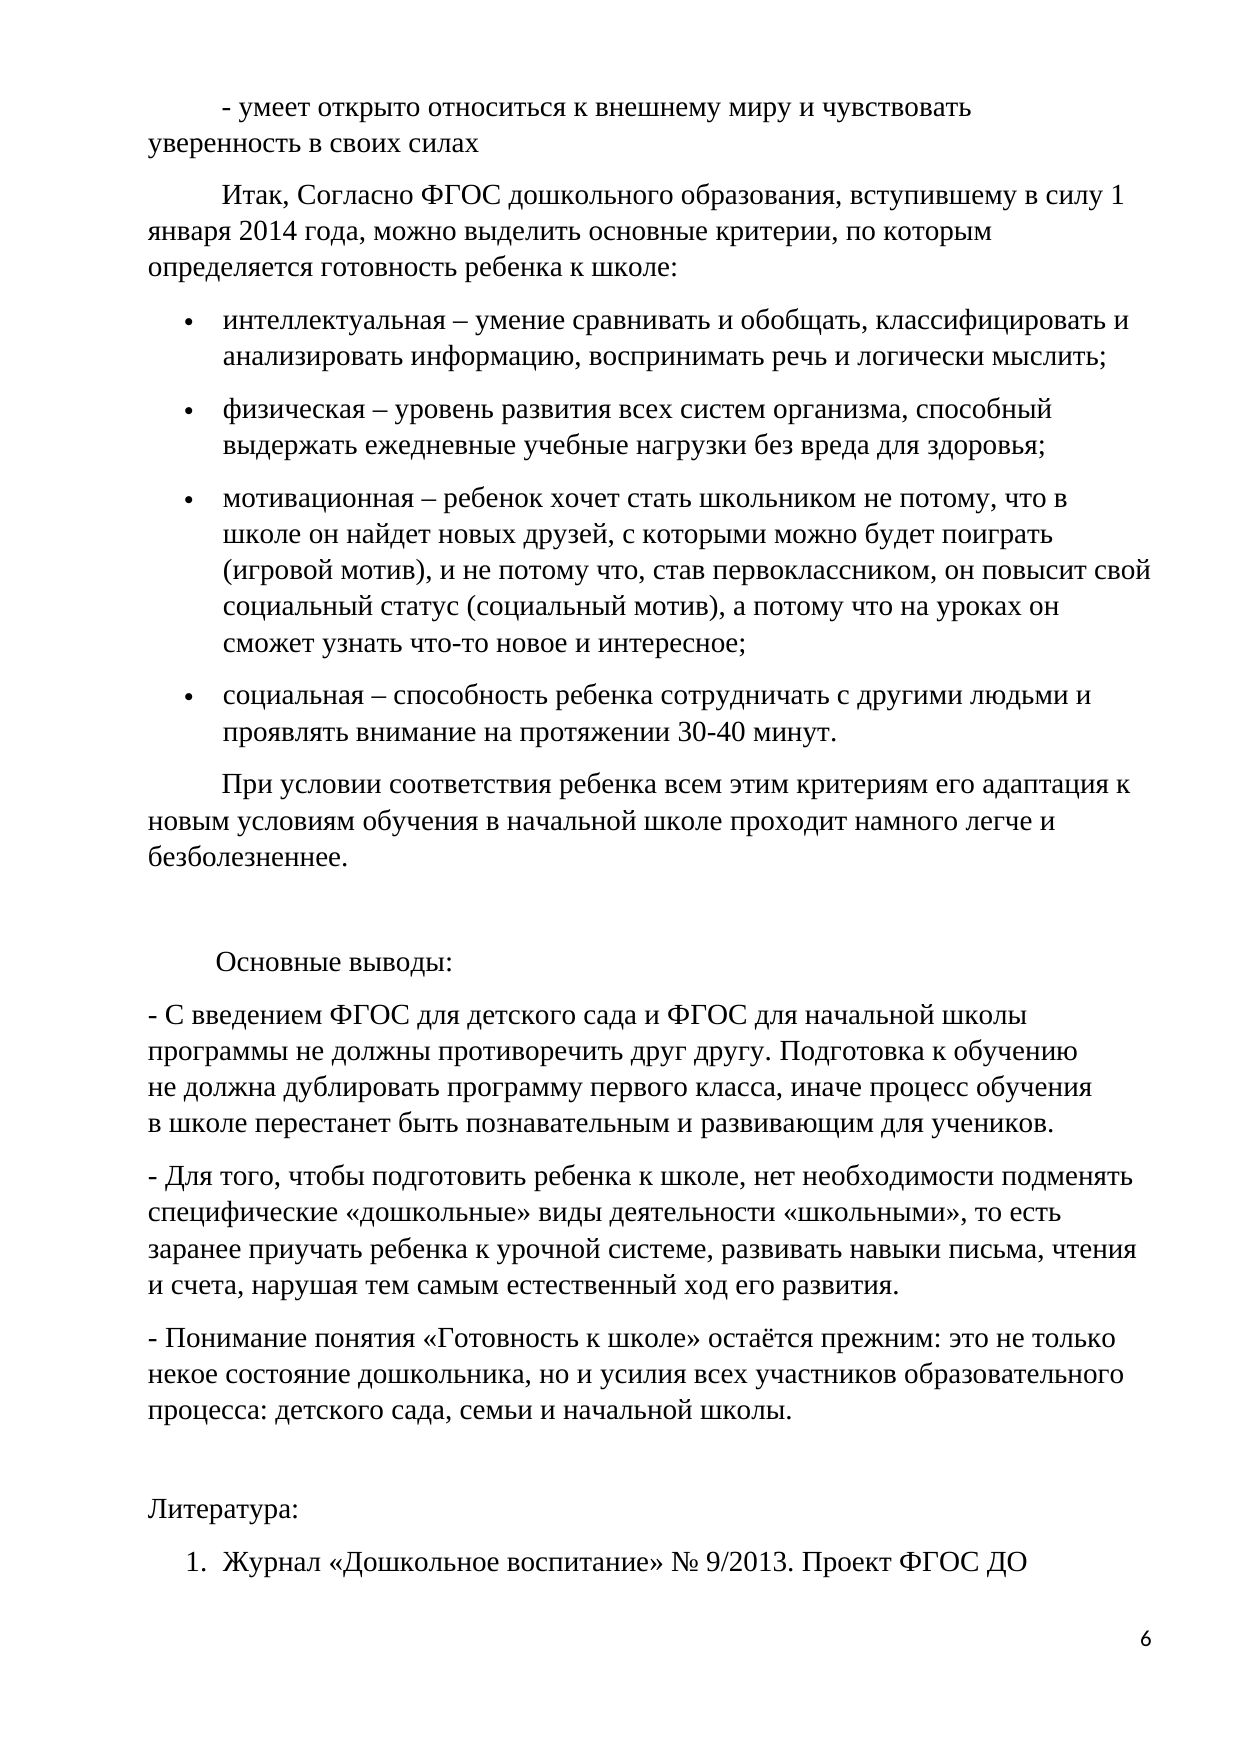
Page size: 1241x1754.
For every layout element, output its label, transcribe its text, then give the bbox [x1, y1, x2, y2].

text Основные выводы: [148, 944, 1152, 978]
list интеллектуальная – умение сравнивать и обобщать, классифицировать и анализировать информацию, воспринимать речь и логически мыслить; [185, 302, 1152, 372]
text Литература: [148, 1492, 1152, 1525]
list социальная – способность ребенка сотрудничать с другими людьми и проявлять внимание на протяжении 30-40 минут. [185, 677, 1152, 747]
text - С введением ФГОС для детского сада и ФГОС для начальной школы программы не должны противоречить друг другу. Подготовка к обучению не должна дублировать программу первого класса, иначе процесс обучения в школе перестанет быть познавательным и развивающим для учеников. [148, 997, 1152, 1139]
text - Понимание понятия «Готовность к школе» остаётся прежним: это не только некое состояние дошкольника, но и усилия всех участников образовательного процесса: детского сада, семьи и начальной школы. [148, 1320, 1152, 1426]
list физическая – уровень развития всех систем организма, способный выдержать ежедневные учебные нагрузки без вреда для здоровья; [185, 391, 1152, 461]
list Журнал «Дошкольное воспитание» № 9/2013. Проект ФГОС ДО [185, 1544, 1152, 1578]
text Итак, Согласно ФГОС дошкольного образования, вступившему в силу 1 января 2014 года, можно выделить основные критерии, по которым определяется готовность ребенка к школе: [148, 177, 1152, 283]
text При условии соответствия ребенка всем этим критериям его адаптация к новым условиям обучения в начальной школе проходит намного легче и безболезненнее. [148, 766, 1152, 872]
text - Для того, чтобы подготовить ребенка к школе, нет необходимости подменять специфические «дошкольные» виды деятельности «школьными», то есть заранее приучать ребенка к урочной системе, развивать навыки письма, чтения и счета, нарушая тем самым естественный ход его развития. [148, 1158, 1152, 1300]
list мотивационная – ребенок хочет стать школьником не потому, что в школе он найдет новых друзей, с которыми можно будет поиграть (игровой мотив), и не потому что, став первоклассником, он повысит свой социальный статус (социальный мотив), а потому что на уроках он сможет узнать что-то новое и интересное; [185, 480, 1152, 658]
table_cell - умеет открыто относиться к внешнему миру и чувствовать уверенность в своих силах [148, 89, 1093, 177]
